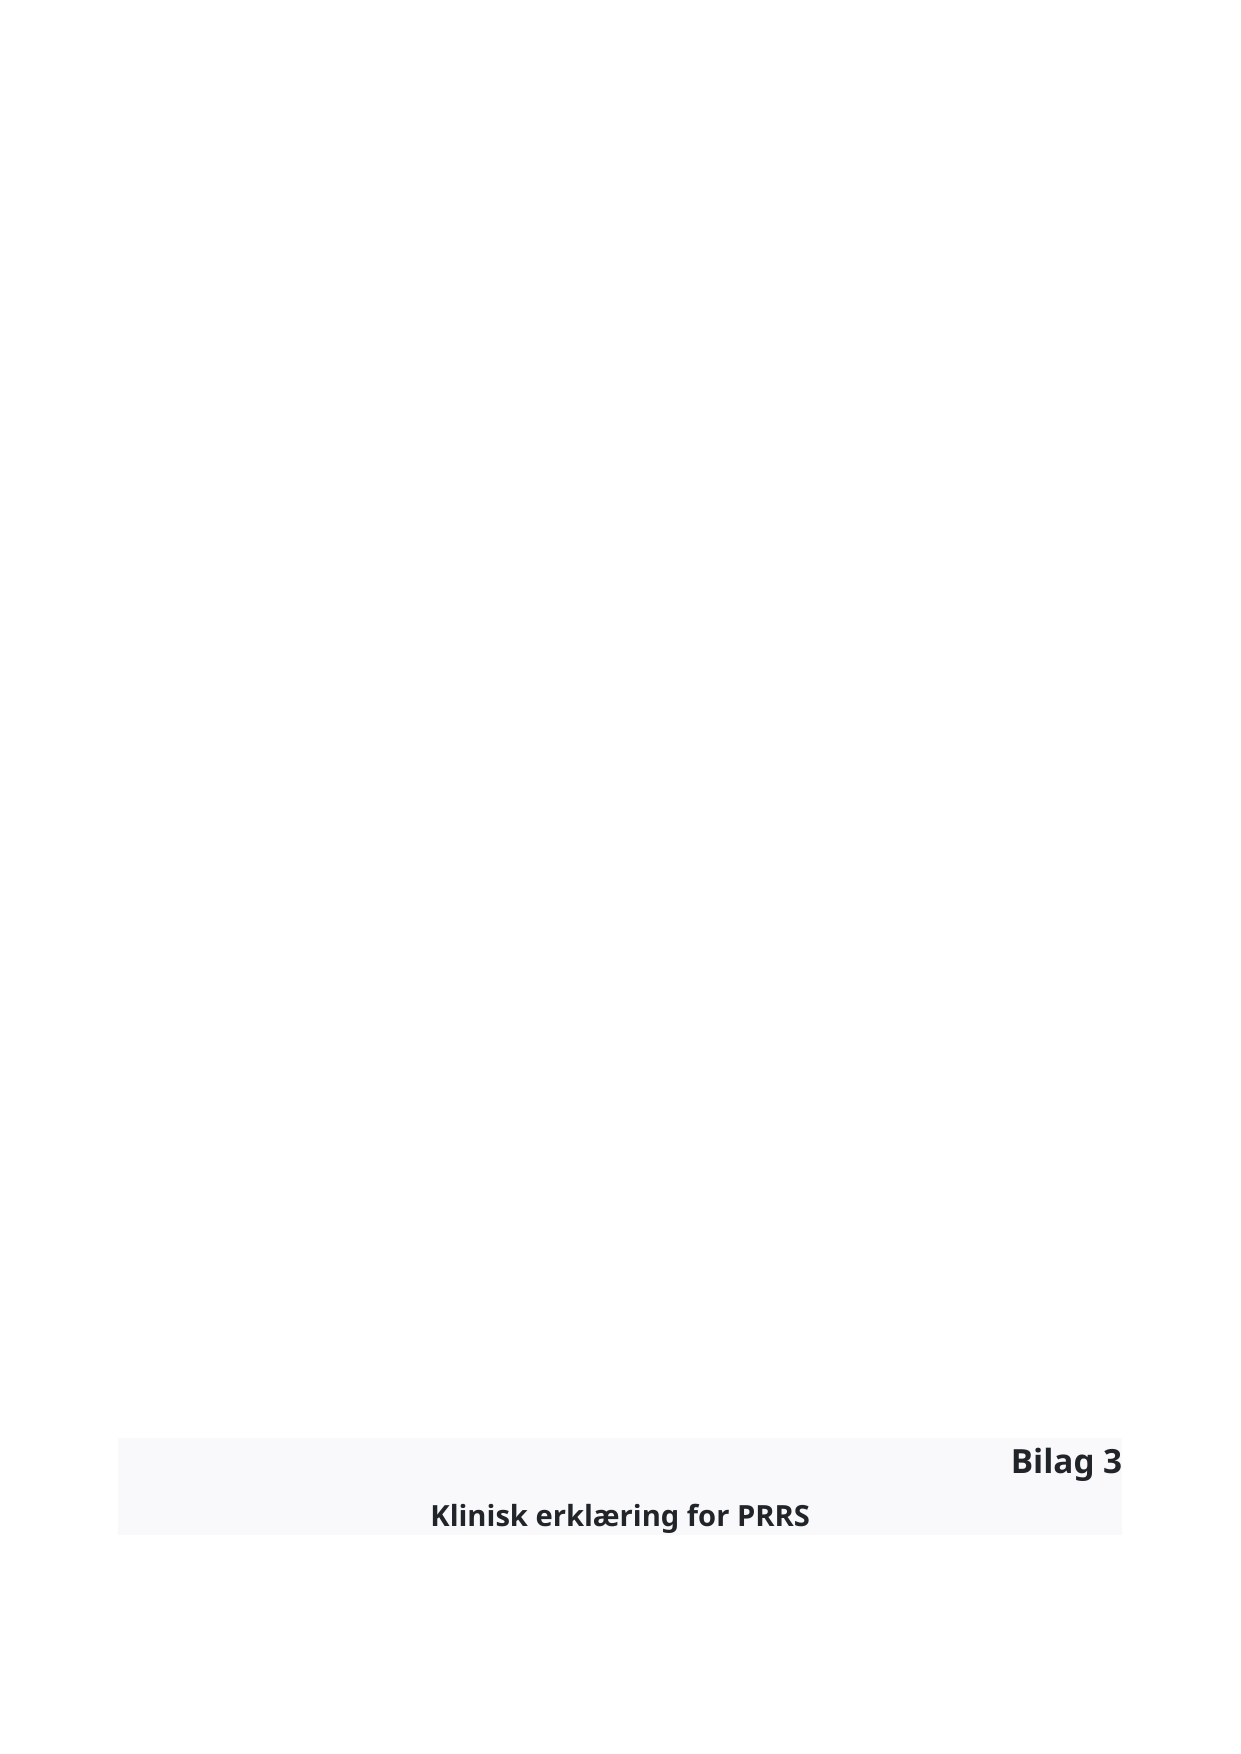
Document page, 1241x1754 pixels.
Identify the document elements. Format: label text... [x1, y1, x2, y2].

text Bilag 3 [118, 1438, 1122, 1483]
text Klinisk erklæring for PRRS [118, 1496, 1122, 1535]
